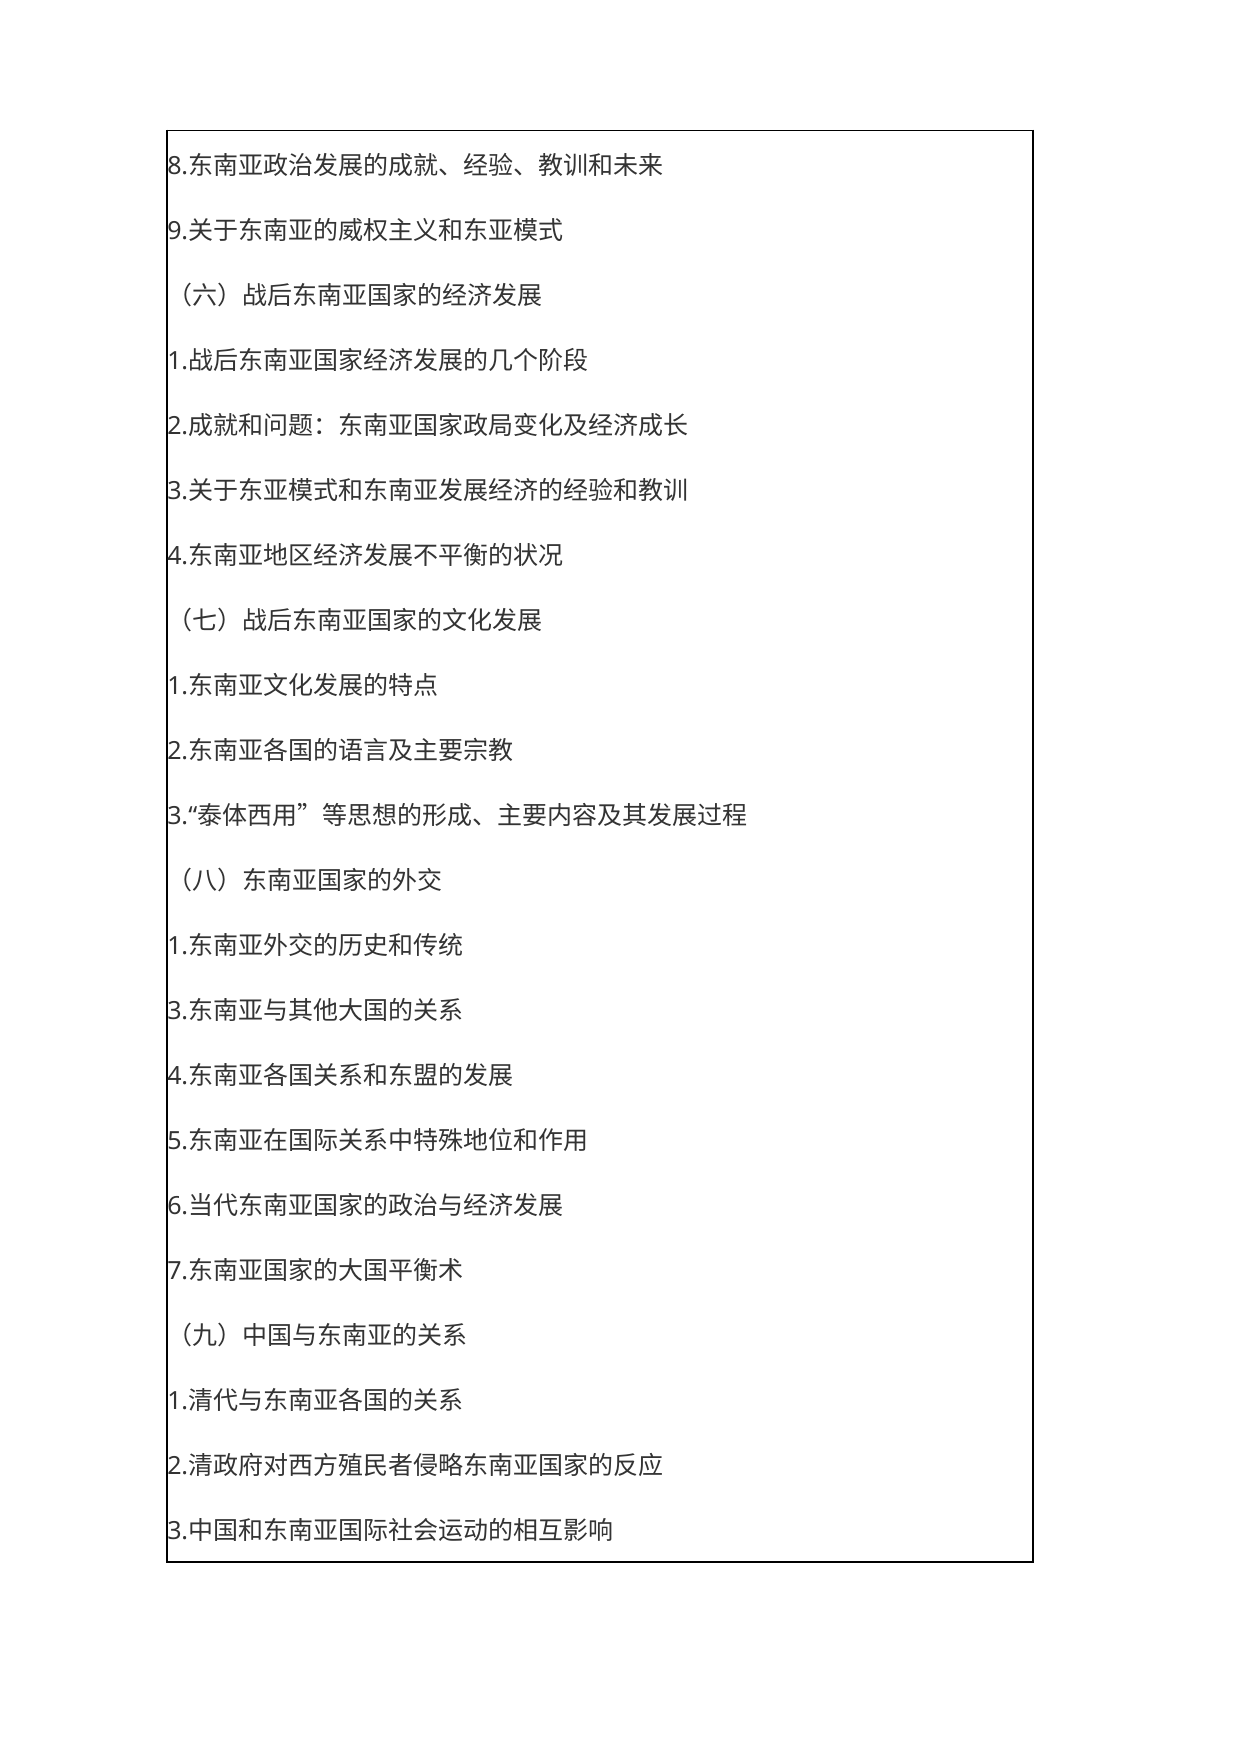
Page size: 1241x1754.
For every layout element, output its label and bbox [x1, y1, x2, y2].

table_header [168, 131, 1032, 1561]
